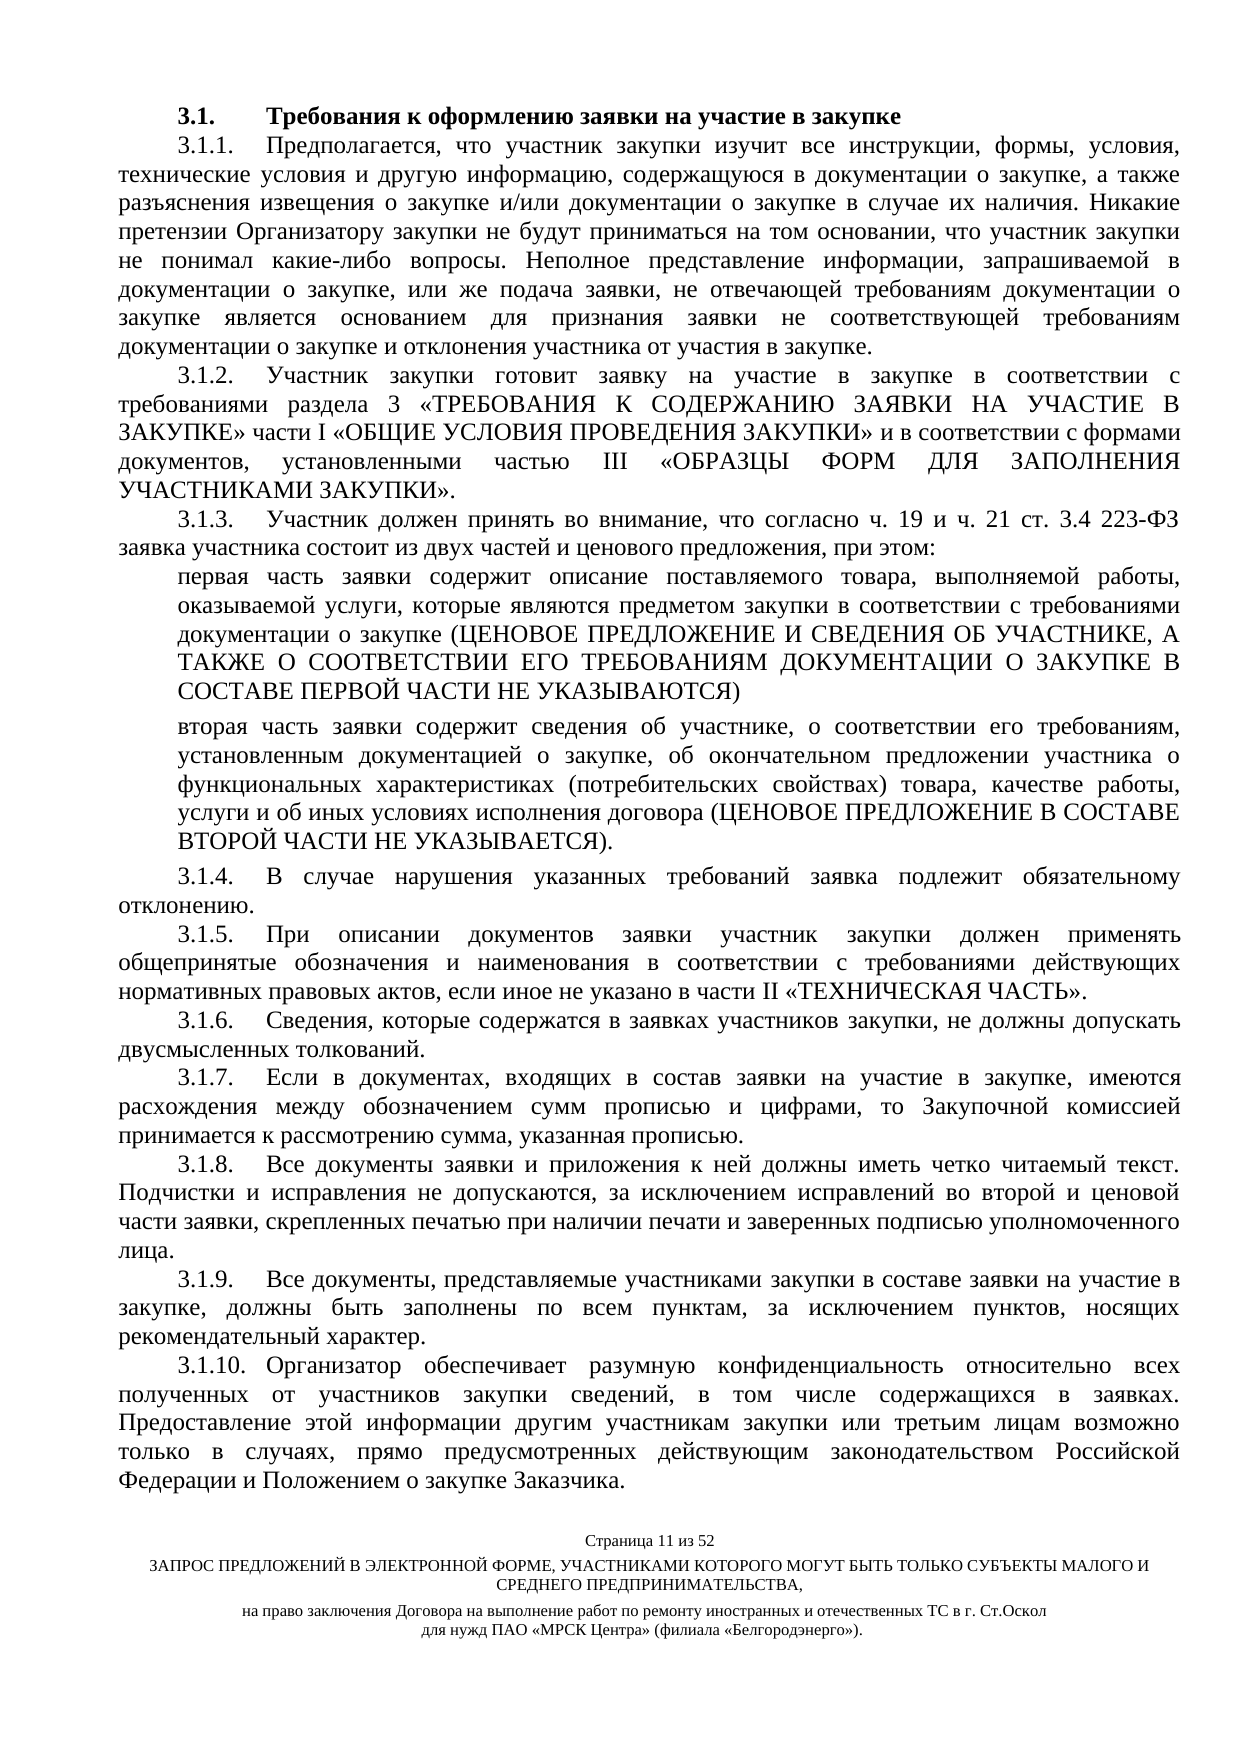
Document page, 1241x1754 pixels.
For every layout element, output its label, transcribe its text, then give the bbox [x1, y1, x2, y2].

subtitle В случае нарушения указанных требований заявка подлежит обязательному отклонению. [118, 861, 1181, 919]
subtitle Все документы заявки и приложения к ней должны иметь четко читаемый текст. Подчистки и исправления не допускаются, за исключением исправлений во второй и ценовой части заявки, скрепленных печатью при наличии печати и заверенных подписью уполномоченного лица. [118, 1149, 1181, 1264]
subtitle Если в документах, входящих в состав заявки на участие в закупке, имеются расхождения между обозначением сумм прописью и цифрами, то Закупочной комиссией принимается к рассмотрению сумма, указанная прописью. [118, 1062, 1181, 1149]
subtitle При описании документов заявки участник закупки должен применять общепринятые обозначения и наименования в соответствии с требованиями действующих нормативных правовых актов, если иное не указано в части II «ТЕХНИЧЕСКАЯ ЧАСТЬ». [118, 919, 1181, 1005]
subtitle Участник должен принять во внимание, что согласно ч. 19 и ч. 21 ст. 3.4 223-ФЗ заявка участника состоит из двух частей и ценового предложения, при этом: [118, 504, 1181, 561]
subtitle Сведения, которые содержатся в заявках участников закупки, не должны допускать двусмысленных толкований. [118, 1005, 1181, 1062]
subtitle Предполагается, что участник закупки изучит все инструкции, формы, условия, технические условия и другую информацию, содержащуюся в документации о закупке, а также разъяснения извещения о закупке и/или документации о закупке в случае их наличия. Никакие претензии Организатору закупки не будут приниматься на том основании, что участник закупки не понимал какие-либо вопросы. Неполное представление информации, запрашиваемой в документации о закупке, или же подача заявки, не отвечающей требованиям документации о закупке является основанием для признания заявки не соответствующей требованиям документации о закупке и отклонения участника от участия в закупке. [118, 130, 1181, 360]
subtitle Участник закупки готовит заявку на участие в закупке в соответствии с требованиями раздела 3 «ТРЕБОВАНИЯ К СОДЕРЖАНИЮ ЗАЯВКИ НА УЧАСТИЕ В ЗАКУПКЕ» части I «ОБЩИЕ УСЛОВИЯ ПРОВЕДЕНИЯ ЗАКУПКИ» и в соответствии с формами документов, установленными частью III «ОБРАЗЦЫ ФОРМ ДЛЯ ЗАПОЛНЕНИЯ УЧАСТНИКАМИ ЗАКУПКИ». [118, 360, 1181, 504]
subtitle Организатор обеспечивает разумную конфиденциальность относительно всех полученных от участников закупки сведений, в том числе содержащихся в заявках. Предоставление этой информации другим участникам закупки или третьим лицам возможно только в случаях, прямо предусмотренных действующим законодательством Российской Федерации и Положением о закупке Заказчика. [118, 1350, 1181, 1494]
subtitle Требования к оформлению заявки на участие в закупке [118, 101, 1181, 130]
text первая часть заявки содержит описание поставляемого товара, выполняемой работы, оказываемой услуги, которые являются предметом закупки в соответствии с требованиями документации о закупке (ЦЕНОВОЕ ПРЕДЛОЖЕНИЕ И СВЕДЕНИЯ ОБ УЧАСТНИКЕ, А ТАКЖЕ О СООТВЕТСТВИИ ЕГО ТРЕБОВАНИЯМ ДОКУМЕНТАЦИИ О ЗАКУПКЕ В СОСТАВЕ ПЕРВОЙ ЧАСТИ НЕ УКАЗЫВАЮТСЯ) [177, 561, 1181, 705]
subtitle Все документы, представляемые участниками закупки в составе заявки на участие в закупке, должны быть заполнены по всем пунктам, за исключением пунктов, носящих рекомендательный характер. [118, 1264, 1181, 1350]
text вторая часть заявки содержит сведения об участнике, о соответствии его требованиям, установленным документацией о закупке, об окончательном предложении участника о функциональных характеристиках (потребительских свойствах) товара, качестве работы, услуги и об иных условиях исполнения договора (ЦЕНОВОЕ ПРЕДЛОЖЕНИЕ В СОСТАВЕ ВТОРОЙ ЧАСТИ НЕ УКАЗЫВАЕТСЯ). [177, 711, 1181, 855]
